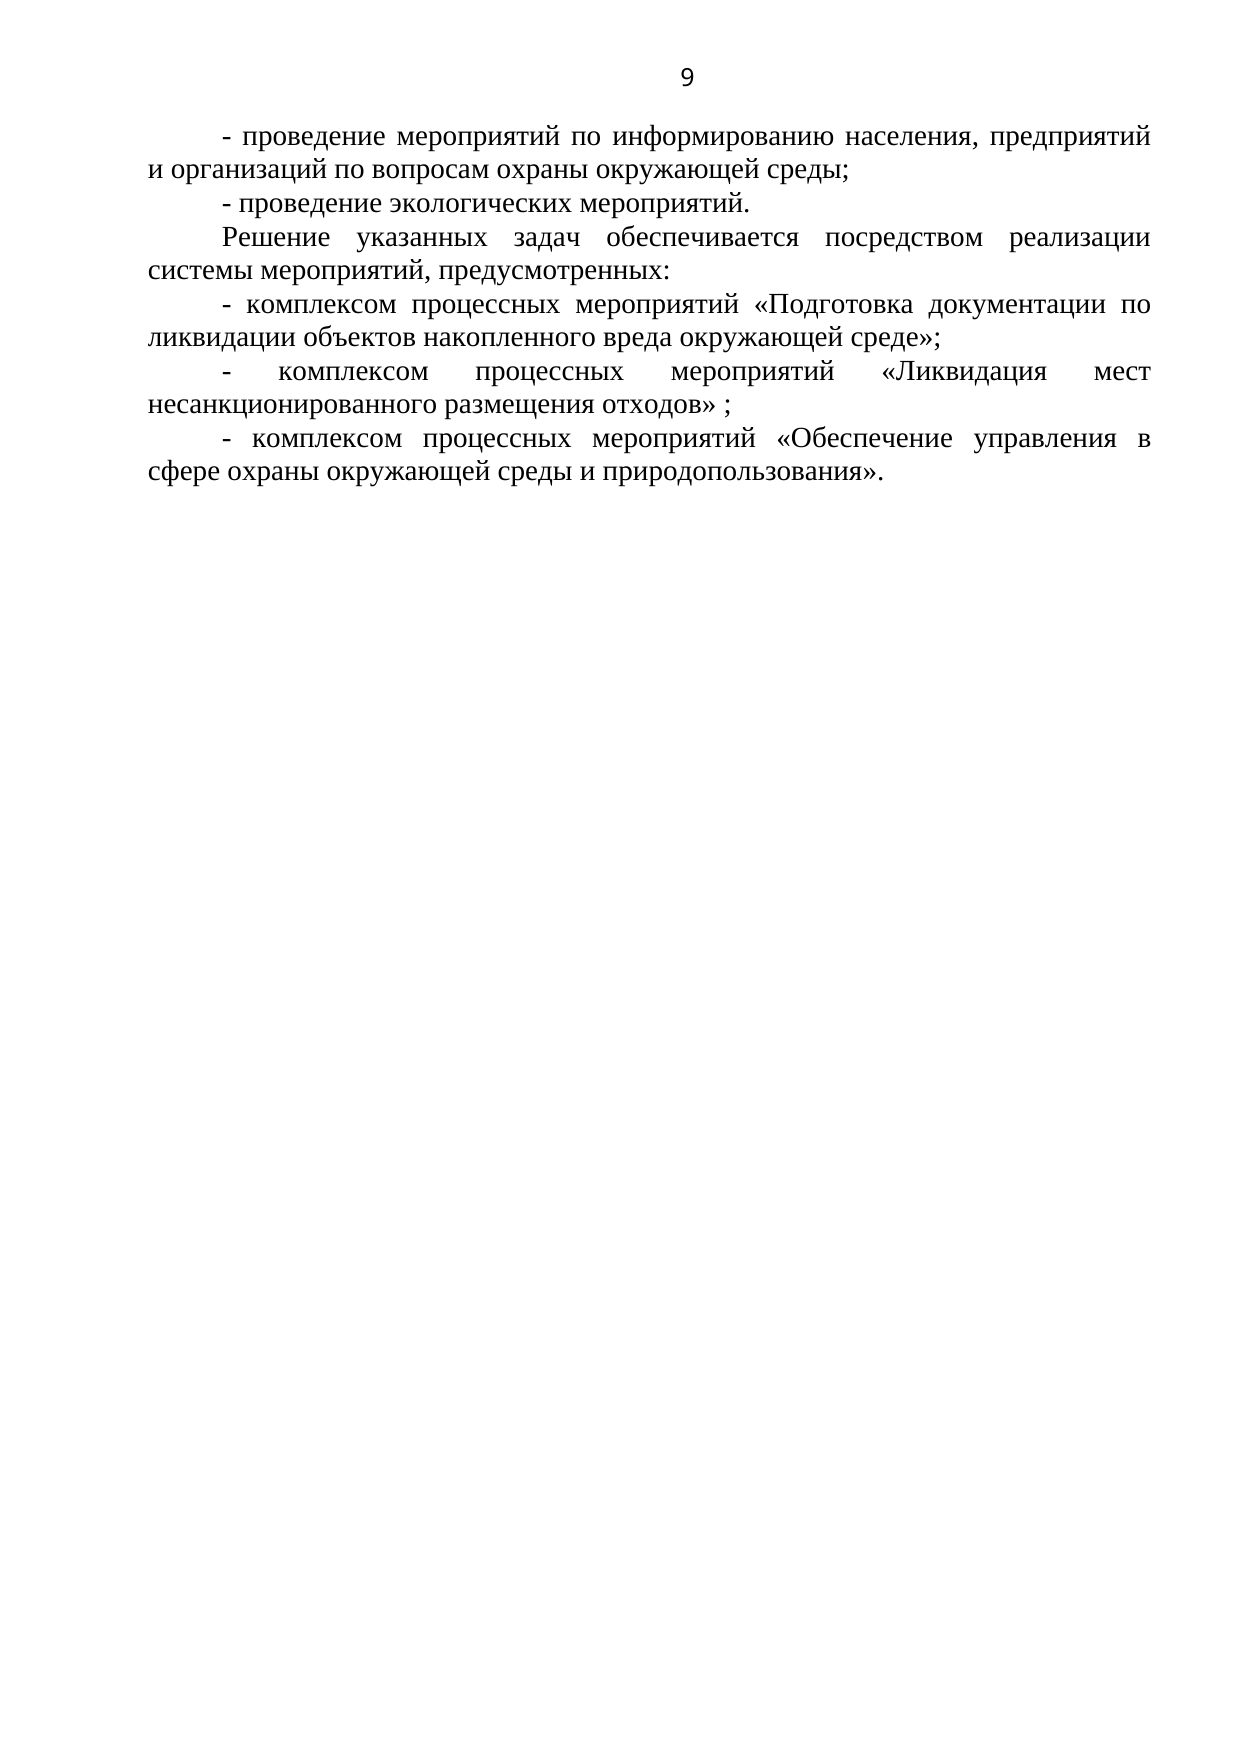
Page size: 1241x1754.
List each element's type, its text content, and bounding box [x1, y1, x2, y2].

list - проведение мероприятий по информированию населения, предприятий и организаций по вопросам охраны окружающей среды; [148, 118, 1152, 185]
text - комплексом процессных мероприятий «Обеспечение управления в сфере охраны окружающей среды и природопользования». [148, 420, 1152, 487]
text - комплексом процессных мероприятий «Ликвидация мест несанкционированного размещения отходов» ; [148, 353, 1152, 420]
text Решение указанных задач обеспечивается посредством реализации системы мероприятий, предусмотренных: [148, 219, 1152, 286]
list - проведение экологических мероприятий. [148, 185, 1152, 219]
text - комплексом процессных мероприятий «Подготовка документации по ликвидации объектов накопленного вреда окружающей среде»; [148, 286, 1152, 353]
